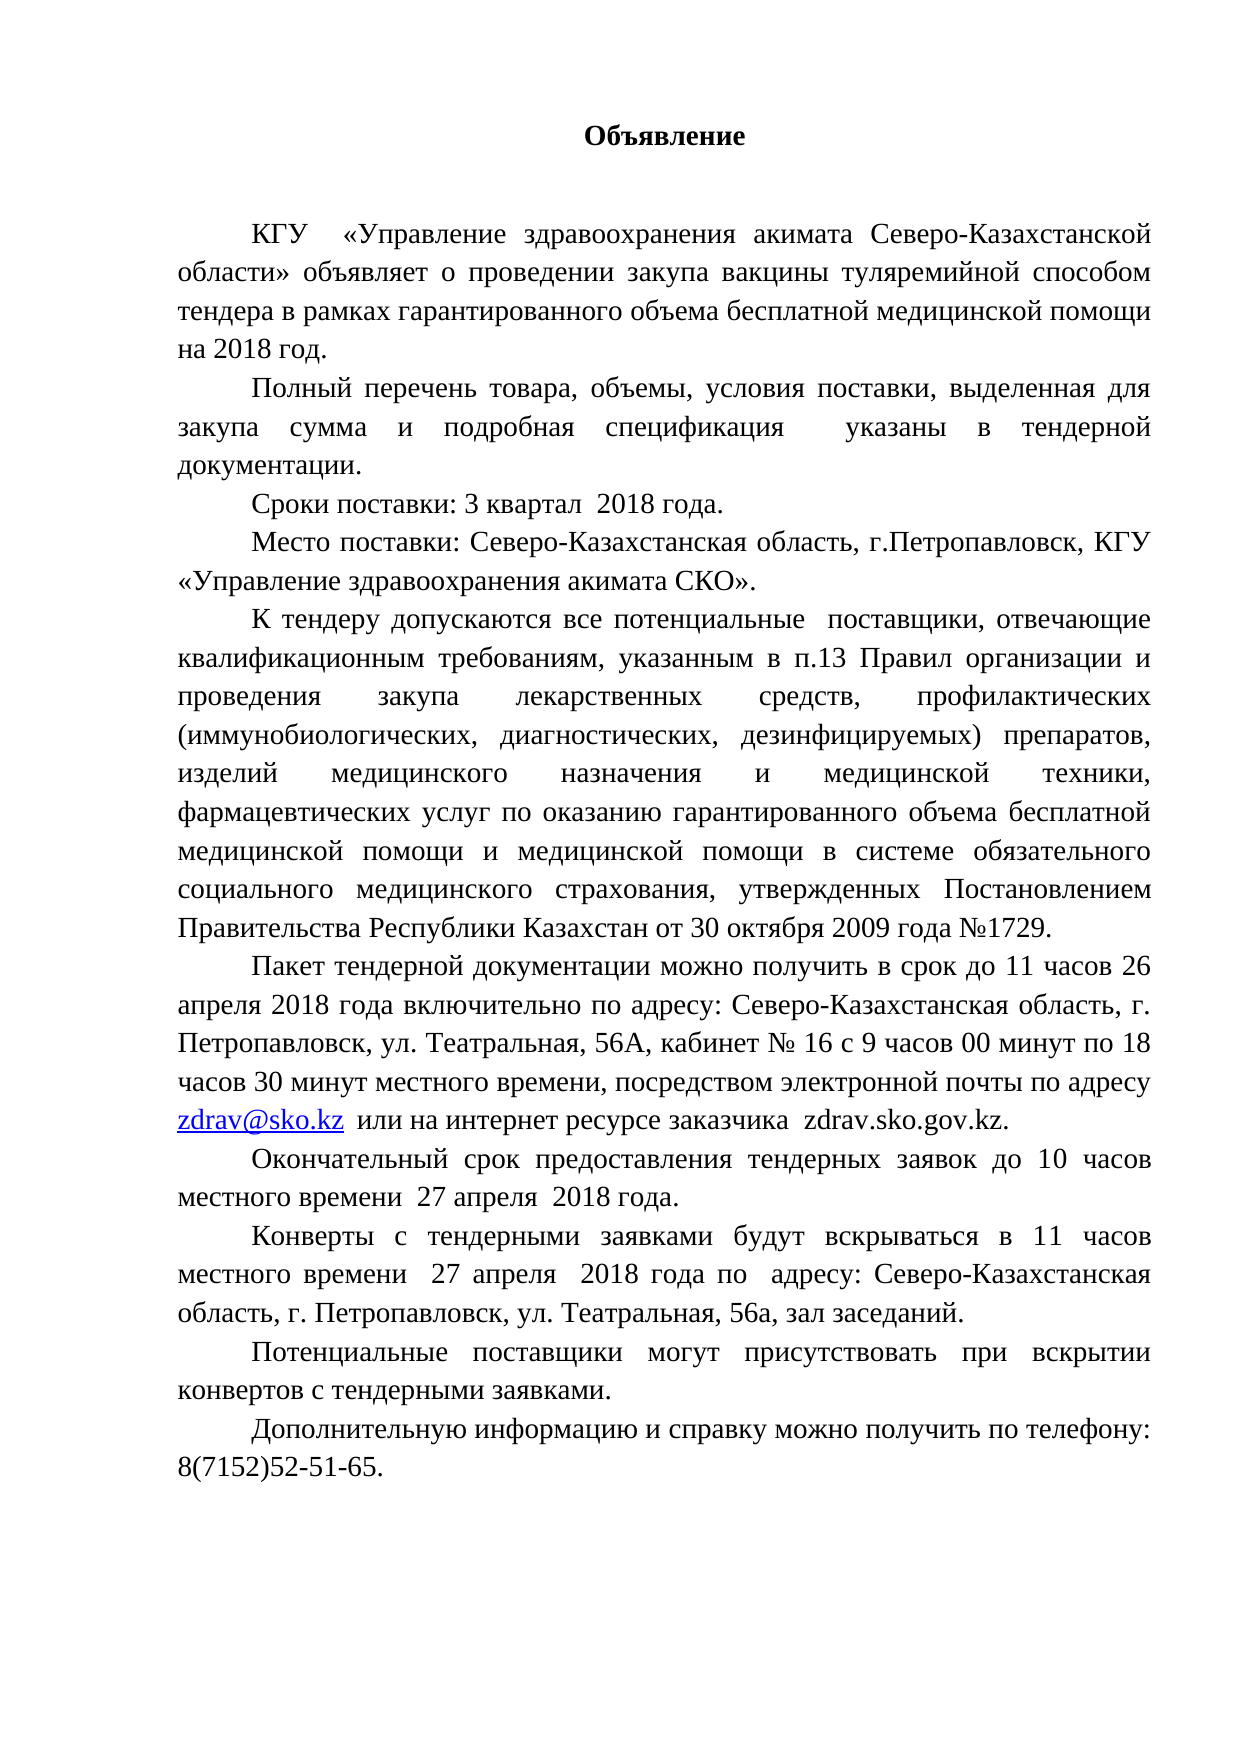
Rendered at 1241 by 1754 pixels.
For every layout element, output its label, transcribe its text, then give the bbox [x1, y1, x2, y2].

text Сроки поставки: 3 квартал 2018 года. [177, 486, 1152, 519]
text Конверты с тендерными заявками будут вскрываться в 11 часов местного времени 27 апреля 2018 года по адресу: Северо-Казахстанская область, г. Петропавловск, ул. Театральная, 56а, зал заседаний. [177, 1218, 1152, 1329]
text Пакет тендерной документации можно получить в срок до 11 часов 26 апреля 2018 года включительно по адресу: Северо-Казахстанская область, г. Петропавловск, ул. Театральная, 56А, кабинет № 16 с 9 часов 00 минут по 18 часов 30 минут местного времени, посредством электронной почты по адресу zdrav@sko.kz или на интернет ресурсе заказчика zdrav.sko.gov.kz. [177, 948, 1152, 1136]
text Потенциальные поставщики могут присутствовать при вскрытии конвертов с тендерными заявками. [177, 1334, 1152, 1406]
text Дополнительную информацию и справку можно получить по телефону: 8(7152)52-51-65. [177, 1411, 1152, 1483]
text Объявление [177, 118, 1152, 152]
text К тендеру допускаются все потенциальные поставщики, отвечающие квалификационным требованиям, указанным в п.13 Правил организации и проведения закупа лекарственных средств, профилактических (иммунобиологических, диагностических, дезинфицируемых) препаратов, изделий медицинского назначения и медицинской техники, фармацевтических услуг по оказанию гарантированного объема бесплатной медицинской помощи и медицинской помощи в системе обязательного социального медицинского страхования, утвержденных Постановлением Правительства Республики Казахстан от 30 октября 2009 года №1729. [177, 601, 1152, 943]
text Место поставки: Северо-Казахстанская область, г.Петропавловск, КГУ «Управление здравоохранения акимата СКО». [177, 524, 1152, 596]
text КГУ «Управление здравоохранения акимата Северо-Казахстанской области» объявляет о проведении закупа вакцины туляремийной способом тендера в рамках гарантированного объема бесплатной медицинской помощи на 2018 год. [177, 216, 1152, 365]
text Окончательный срок предоставления тендерных заявок до 10 часов местного времени 27 апреля 2018 года. [177, 1141, 1152, 1213]
text Полный перечень товара, объемы, условия поставки, выделенная для закупа сумма и подробная спецификация указаны в тендерной документации. [177, 370, 1152, 481]
